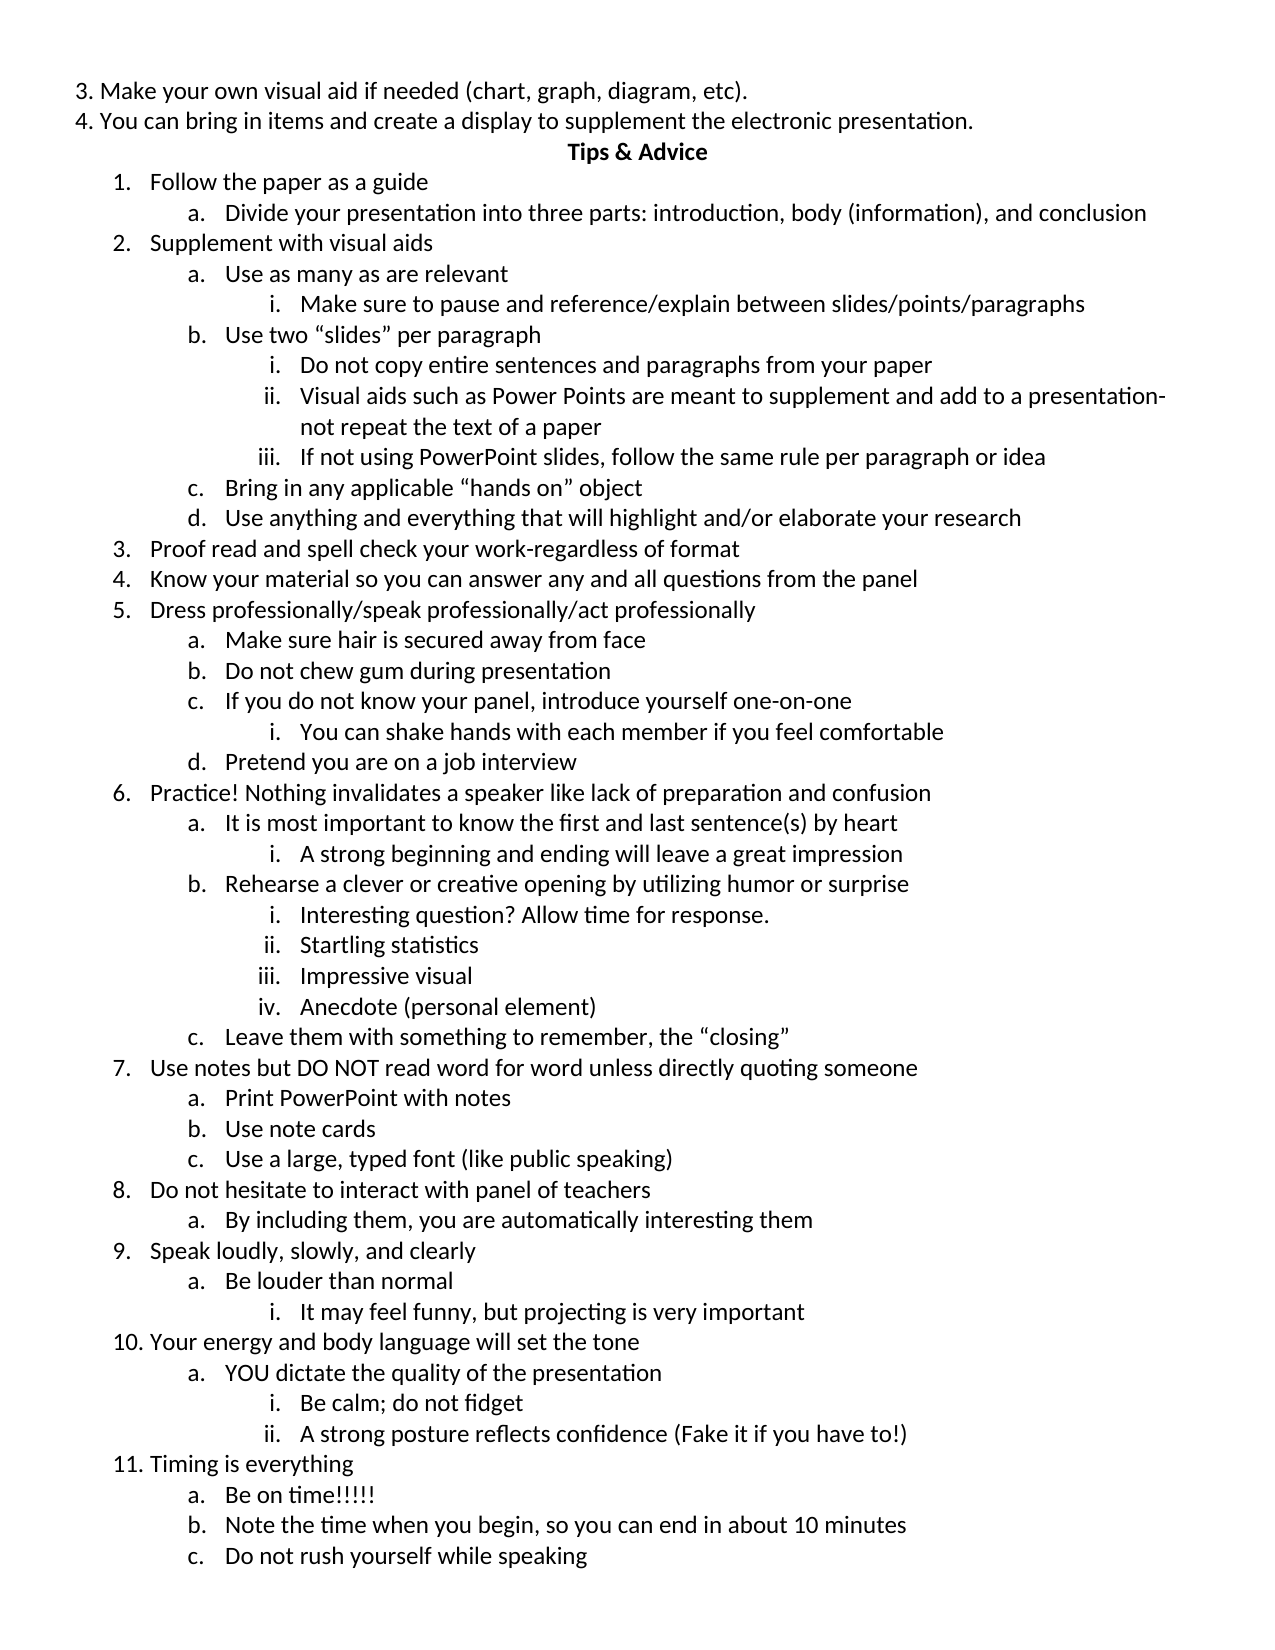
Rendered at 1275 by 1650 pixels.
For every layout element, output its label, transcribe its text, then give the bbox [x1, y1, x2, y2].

list Do not copy entire sentences and paragraphs from your paper [281, 350, 1200, 380]
list Practice! Nothing invalidates a speaker like lack of preparation and confusion [112, 777, 1200, 807]
list Use two “slides” per paragraph [187, 319, 1200, 350]
list Do not rush yourself while speaking [187, 1540, 1200, 1571]
list Dress professionally/speak professionally/act professionally [112, 594, 1200, 624]
list Do not chew gum during presentation [187, 655, 1200, 685]
list Startling statistics [281, 929, 1200, 960]
list Use a large, typed font (like public speaking) [187, 1143, 1200, 1174]
list Timing is everything [112, 1448, 1200, 1479]
text Tips & Advice [75, 136, 1200, 167]
list If you do not know your panel, introduce yourself one-on-one [187, 685, 1200, 716]
list Rehearse a clever or creative opening by utilizing humor or surprise [187, 868, 1200, 899]
list A strong beginning and ending will leave a great impression [281, 838, 1200, 868]
text 3. Make your own visual aid if needed (chart, graph, diagram, etc). [75, 75, 1200, 106]
list Impressive visual [281, 960, 1200, 991]
list Interesting question? Allow time for response. [281, 899, 1200, 929]
list Bring in any applicable “hands on” object [187, 472, 1200, 502]
list It may feel funny, but projecting is very important [281, 1296, 1200, 1326]
list It is most important to know the first and last sentence(s) by heart [187, 807, 1200, 838]
list Know your material so you can answer any and all questions from the panel [112, 563, 1200, 594]
list Anecdote (personal element) [281, 991, 1200, 1021]
list Supplement with visual aids [112, 228, 1200, 258]
list Be calm; do not fidget [281, 1387, 1200, 1418]
list Note the time when you begin, so you can end in about 10 minutes [187, 1509, 1200, 1540]
text 4. You can bring in items and create a display to supplement the electronic presentation. [75, 106, 1200, 136]
list Proof read and spell check your work-regardless of format [112, 533, 1200, 563]
list By including them, you are automatically interesting them [187, 1204, 1200, 1235]
list Use note cards [187, 1113, 1200, 1143]
list You can shake hands with each member if you feel comfortable [281, 716, 1200, 746]
list Pretend you are on a job interview [187, 746, 1200, 777]
list Speak loudly, slowly, and clearly [112, 1235, 1200, 1265]
list Be louder than normal [187, 1265, 1200, 1296]
list YOU dictate the quality of the presentation [187, 1357, 1200, 1387]
list Visual aids such as Power Points are meant to supplement and add to a presentation-not repeat the text of a paper [281, 380, 1200, 441]
list Your energy and body language will set the tone [112, 1326, 1200, 1357]
list Follow the paper as a guide [112, 167, 1200, 197]
list Leave them with something to remember, the “closing” [187, 1021, 1200, 1052]
list Use notes but DO NOT read word for word unless directly quoting someone [112, 1052, 1200, 1082]
list Make sure hair is secured away from face [187, 624, 1200, 655]
list Make sure to pause and reference/explain between slides/points/paragraphs [281, 289, 1200, 319]
list Divide your presentation into three parts: introduction, body (information), and conclusion [187, 197, 1200, 228]
list Do not hesitate to interact with panel of teachers [112, 1174, 1200, 1204]
list Use anything and everything that will highlight and/or elaborate your research [187, 502, 1200, 533]
list If not using PowerPoint slides, follow the same rule per paragraph or idea [281, 441, 1200, 472]
list A strong posture reflects confidence (Fake it if you have to!) [281, 1418, 1200, 1448]
list Be on time!!!!! [187, 1479, 1200, 1509]
list Use as many as are relevant [187, 258, 1200, 289]
list Print PowerPoint with notes [187, 1082, 1200, 1113]
